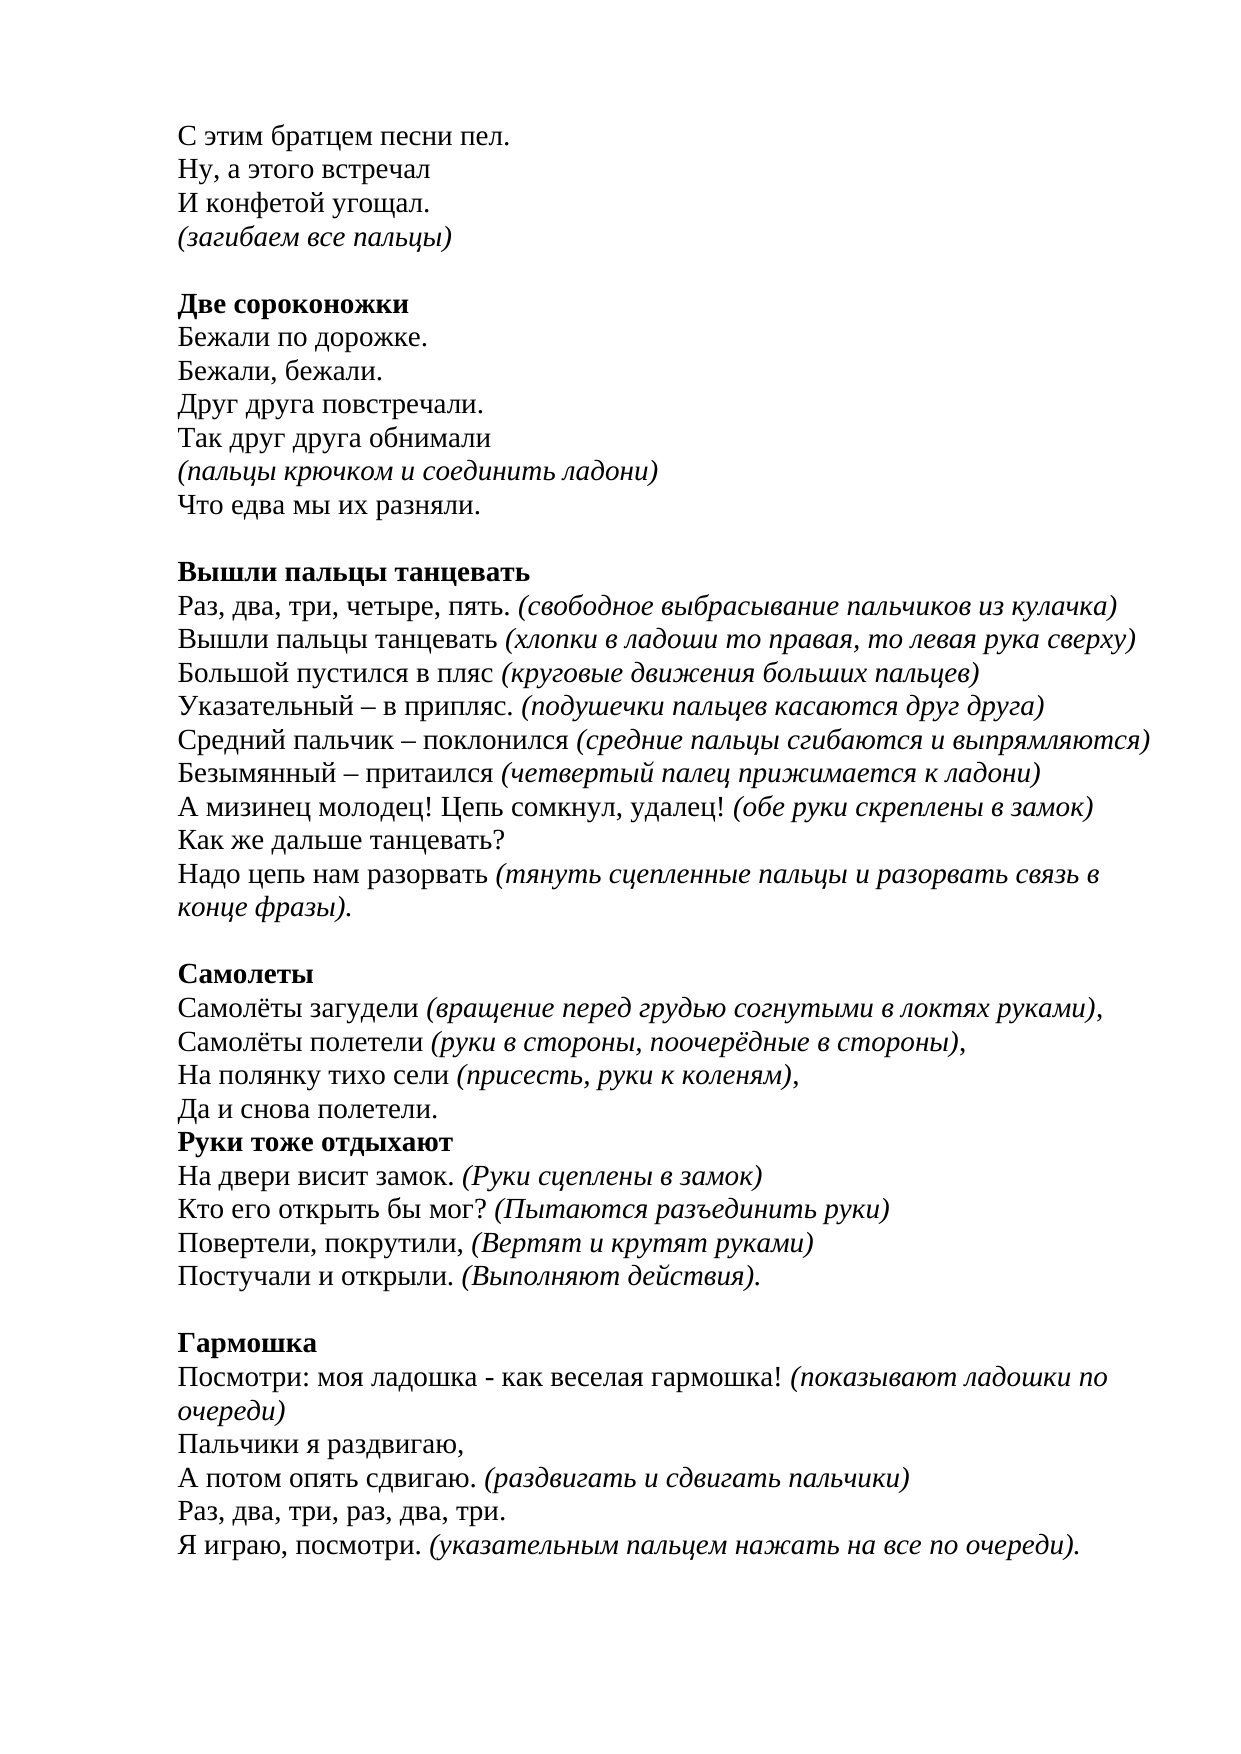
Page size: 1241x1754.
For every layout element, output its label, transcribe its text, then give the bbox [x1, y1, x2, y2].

text Так друг друга обнимали [177, 420, 1152, 453]
text А потом опять сдвигаю. (раздвигать и сдвигать пальчики) [177, 1460, 1152, 1493]
text Бежали, бежали. [177, 353, 1152, 386]
text Руки тоже отдыхают На двери висит замок. (Руки сцеплены в замок) Кто его открыть бы мог? (Пытаются разъединить руки) Повертели, покрутили, (Вертят и крутят руками) Постучали и открыли. (Выполняют действия). [177, 1124, 1152, 1292]
text Раз, два, три, раз, два, три. [177, 1493, 1152, 1527]
text Ну, а этого встречал [177, 152, 1152, 185]
text Вышли пальцы танцевать (хлопки в ладоши то правая, то левая рука сверху) [177, 621, 1152, 655]
text Раз, два, три, четыре, пять. (свободное выбрасывание пальчиков из кулачка) [177, 588, 1152, 621]
text Пальчики я раздвигаю, [177, 1426, 1152, 1460]
text Средний пальчик – поклонился (средние пальцы сгибаются и выпрямляются) [177, 722, 1152, 755]
text Вышли пальцы танцевать [177, 554, 1152, 588]
text Большой пустился в пляс (круговые движения больших пальцев) [177, 655, 1152, 688]
text Гармошка Посмотри: моя ладошка - как веселая гармошка! (показывают ладошки по очереди) [177, 1326, 1152, 1426]
text (загибаем все пальцы) [177, 219, 1152, 252]
text А мизинец молодец! Цепь сомкнул, удалец! (обе руки скреплены в замок) [177, 789, 1152, 822]
text Безымянный – притаился (четвертый палец прижимается к ладони) [177, 755, 1152, 789]
text Что едва мы их разняли. [177, 487, 1152, 521]
text И конфетой угощал. [177, 185, 1152, 219]
text С этим братцем песни пел. [177, 118, 1152, 152]
text Бежали по дорожке. [177, 319, 1152, 353]
text (пальцы крючком и соединить ладони) [177, 453, 1152, 487]
text Самолеты Самолёты загудели (вращение перед грудью согнутыми в локтях руками), Самолёты полетели (руки в стороны, поочерёдные в стороны), На полянку тихо сели (присесть, руки к коленям), Да и снова полетели. [177, 957, 1152, 1124]
text Друг друга повстречали. [177, 386, 1152, 420]
text Я играю, посмотри. (указательным пальцем нажать на все по очереди). [177, 1527, 1152, 1560]
text Надо цепь нам разорвать (тянуть сцепленные пальцы и разорвать связь в конце фразы). [177, 856, 1152, 923]
text Две сороконожки [177, 286, 1152, 319]
text Как же дальше танцевать? [177, 822, 1152, 856]
text Указательный – в припляс. (подушечки пальцев касаются друг друга) [177, 688, 1152, 722]
